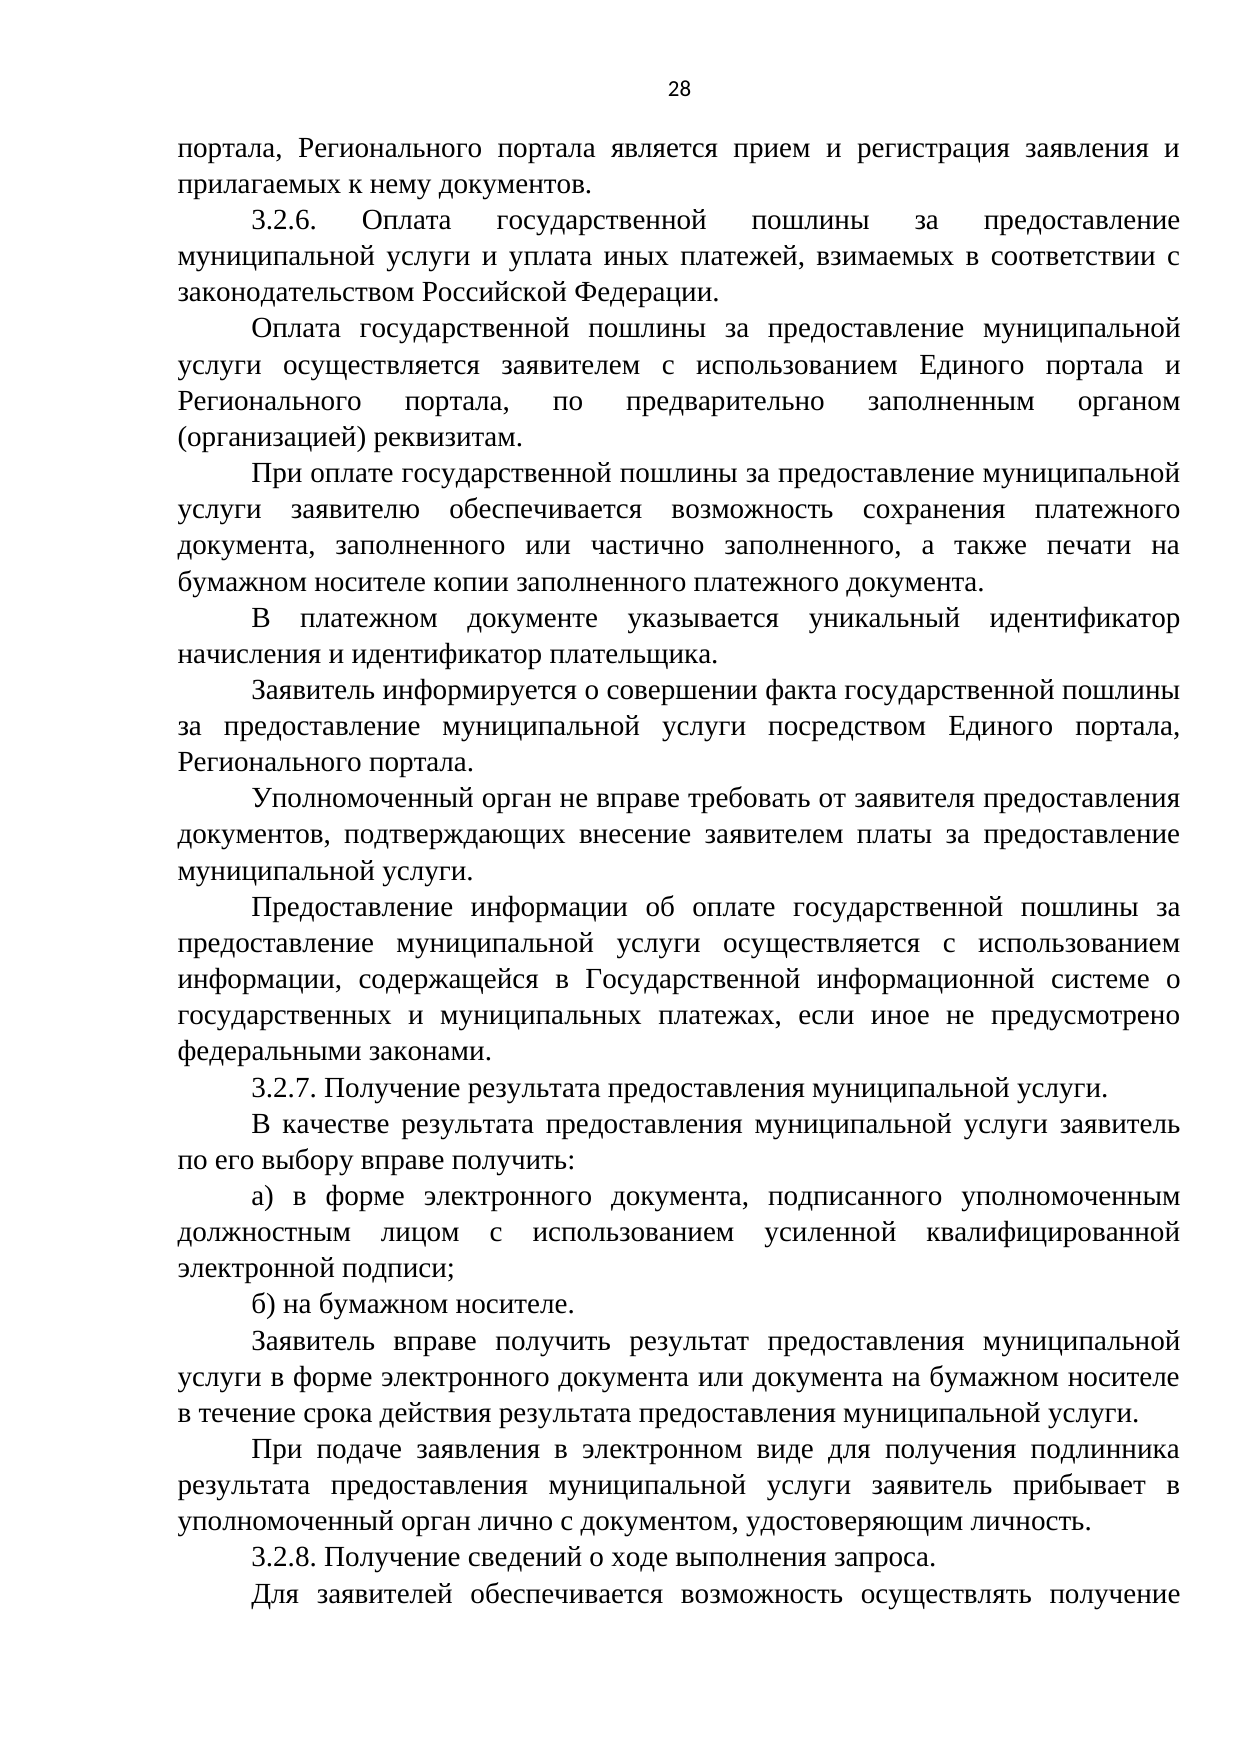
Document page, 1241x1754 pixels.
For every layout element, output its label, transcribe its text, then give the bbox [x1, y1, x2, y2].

text б) на бумажном носителе. [177, 1287, 1181, 1320]
text Предоставление информации об оплате государственной пошлины за предоставление муниципальной услуги осуществляется с использованием информации, содержащейся в Государственной информационной системе о государственных и муниципальных платежах, если иное не предусмотрено федеральными законами. [177, 889, 1181, 1067]
text В платежном документе указывается уникальный идентификатор начисления и идентификатор плательщика. [177, 600, 1181, 669]
text 3.2.6. Оплата государственной пошлины за предоставление муниципальной услуги и уплата иных платежей, взимаемых в соответствии с законодательством Российской Федерации. [177, 202, 1181, 308]
text Заявитель вправе получить результат предоставления муниципальной услуги в форме электронного документа или документа на бумажном носителе в течение срока действия результата предоставления муниципальной услуги. [177, 1323, 1181, 1428]
text При оплате государственной пошлины за предоставление муниципальной услуги заявителю обеспечивается возможность сохранения платежного документа, заполненного или частично заполненного, а также печати на бумажном носителе копии заполненного платежного документа. [177, 455, 1181, 597]
text а) в форме электронного документа, подписанного уполномоченным должностным лицом с использованием усиленной квалифицированной электронной подписи; [177, 1178, 1181, 1284]
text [177, 130, 1181, 199]
text Оплата государственной пошлины за предоставление муниципальной услуги осуществляется заявителем с использованием Единого портала и Регионального портала, по предварительно заполненным органом (организацией) реквизитам. [177, 311, 1181, 453]
text Уполномоченный орган не вправе требовать от заявителя предоставления документов, подтверждающих внесение заявителем платы за предоставление муниципальной услуги. [177, 781, 1181, 886]
text 3.2.8. Получение сведений о ходе выполнения запроса. [177, 1539, 1181, 1573]
text Заявитель информируется о совершении факта государственной пошлины за предоставление муниципальной услуги посредством Единого портала, Регионального портала. [177, 672, 1181, 778]
text В качестве результата предоставления муниципальной услуги заявитель по его выбору вправе получить: [177, 1106, 1181, 1176]
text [177, 1576, 1181, 1609]
text 3.2.7. Получение результата предоставления муниципальной услуги. [177, 1070, 1181, 1103]
text При подаче заявления в электронном виде для получения подлинника результата предоставления муниципальной услуги заявитель прибывает в уполномоченный орган лично с документом, удостоверяющим личность. [177, 1431, 1181, 1537]
